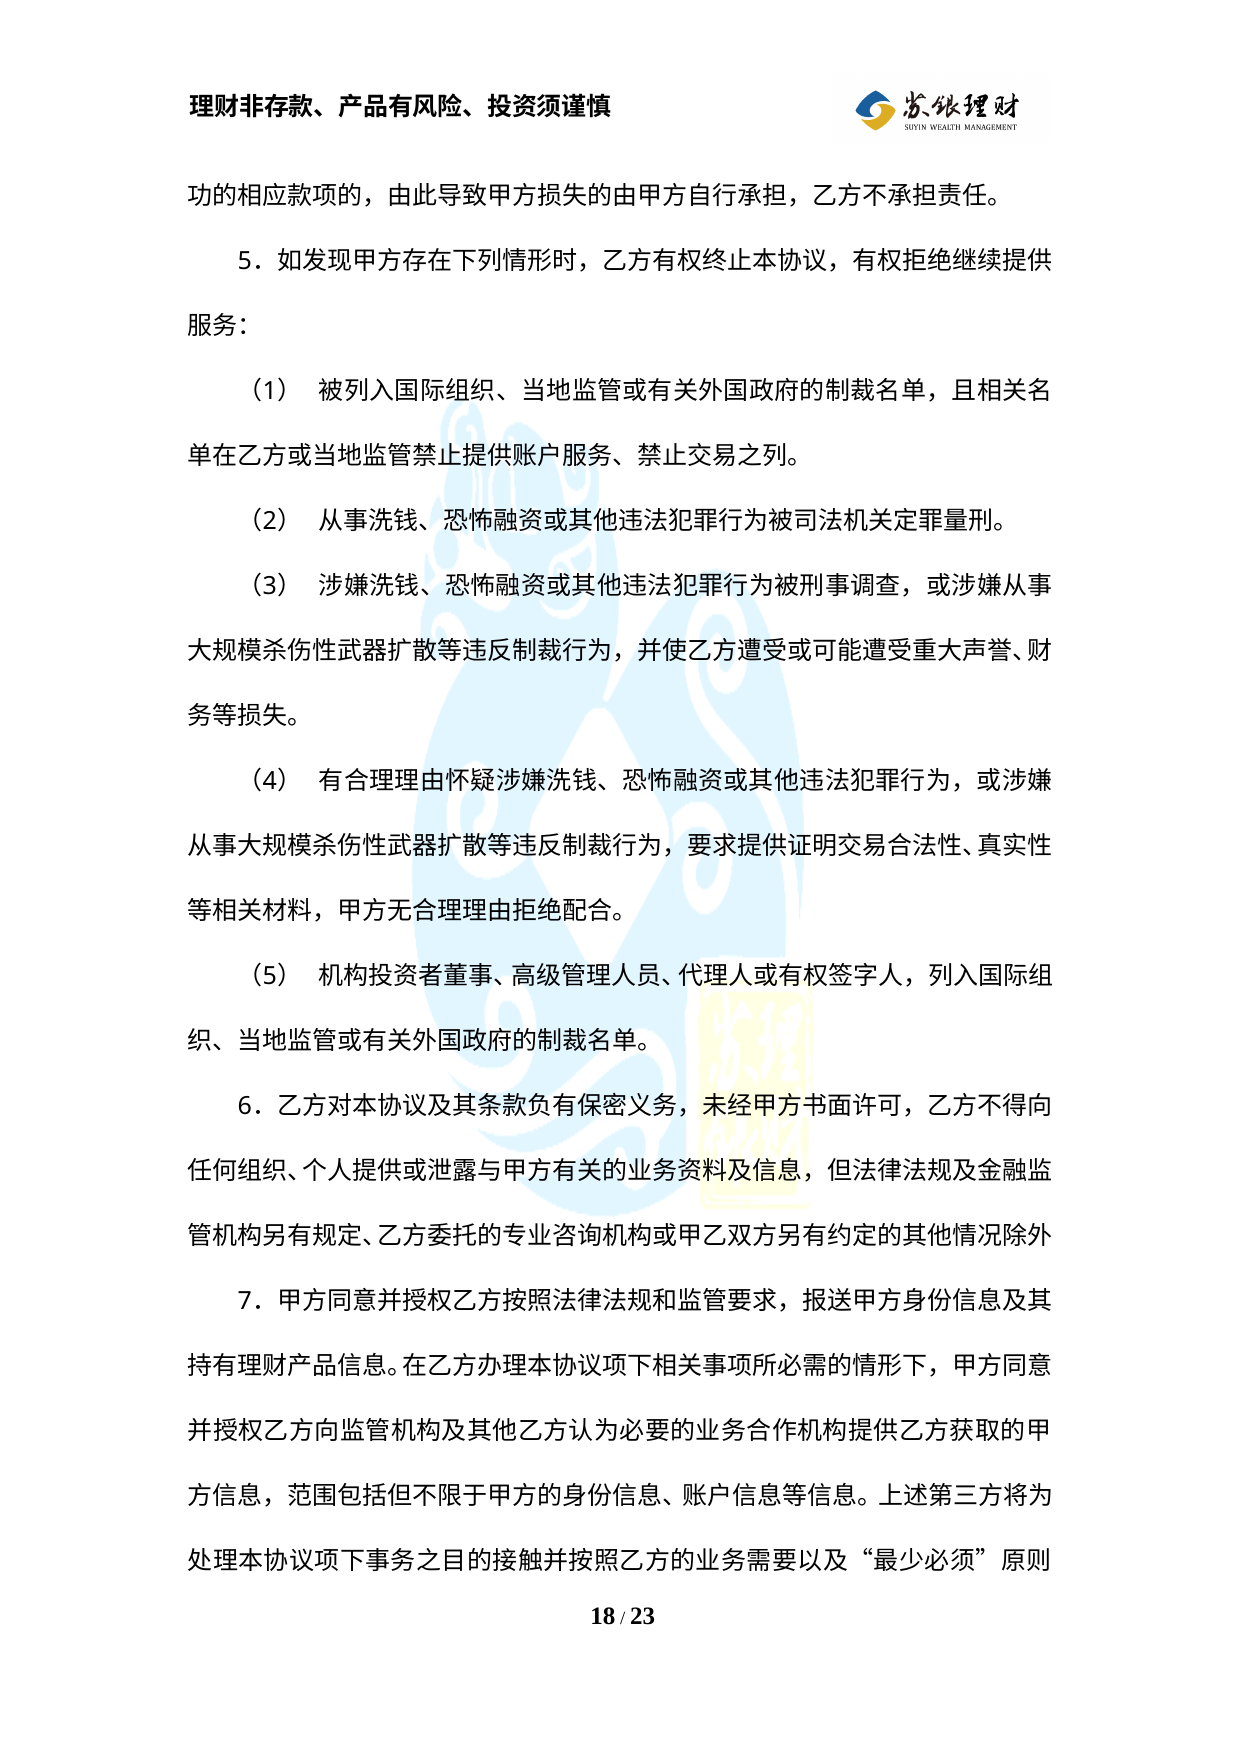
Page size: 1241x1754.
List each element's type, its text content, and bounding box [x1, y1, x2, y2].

list 有合理理由怀疑涉嫌洗钱、恐怖融资或其他违法犯罪行为，或涉嫌从事大规模杀伤性武器扩散等违反制裁行为，要求提供证明交易合法性、真实性等相关材料，甲方无合理理由拒绝配合。 [187, 876, 1053, 1071]
list 因甲方指定账户冻结、挂失、换卡、销户、长期不动户等原因造成账户变更或异常，甲方应及时到乙方处办理变更手续。如因甲方未及时办理变更手续而造成乙方不能从其账户足额划转投资本金，或划入本产品赎回、分红、购买不成功的相应款项的，由此导致甲方损失的由甲方自行承担，乙方不承担责任。 [187, 161, 1053, 356]
list 被列入国际组织、当地监管或有关外国政府的制裁名单，且相关名单在乙方或当地监管禁止提供账户服务、禁止交易之列。 [187, 486, 1053, 616]
list 涉嫌洗钱、恐怖融资或其他违法犯罪行为被刑事调查，或涉嫌从事大规模杀伤性武器扩散等违反制裁行为，并使乙方遭受或可能遭受重大声誉、财务等损失。 [187, 681, 1053, 876]
list 机构投资者董事、高级管理人员、代理人或有权签字人，列入国际组织、当地监管或有关外国政府的制裁名单。 [187, 1071, 1053, 1201]
list 乙方对本协议及其条款负有保密义务，未经甲方书面许可，乙方不得向任何组织、个人提供或泄露与甲方有关的业务资料及信息，但法律法规及金融监管机构另有规定、乙方委托的专业咨询机构或甲乙双方另有约定的其他情况除外。 [187, 1201, 1053, 1461]
list 如发现甲方存在下列情形时，乙方有权终止本协议，有权拒绝继续提供服务： [187, 356, 1053, 486]
picture [831, 73, 1049, 143]
list 从事洗钱、恐怖融资或其他违法犯罪行为被司法机关定罪量刑。 [187, 616, 1053, 681]
